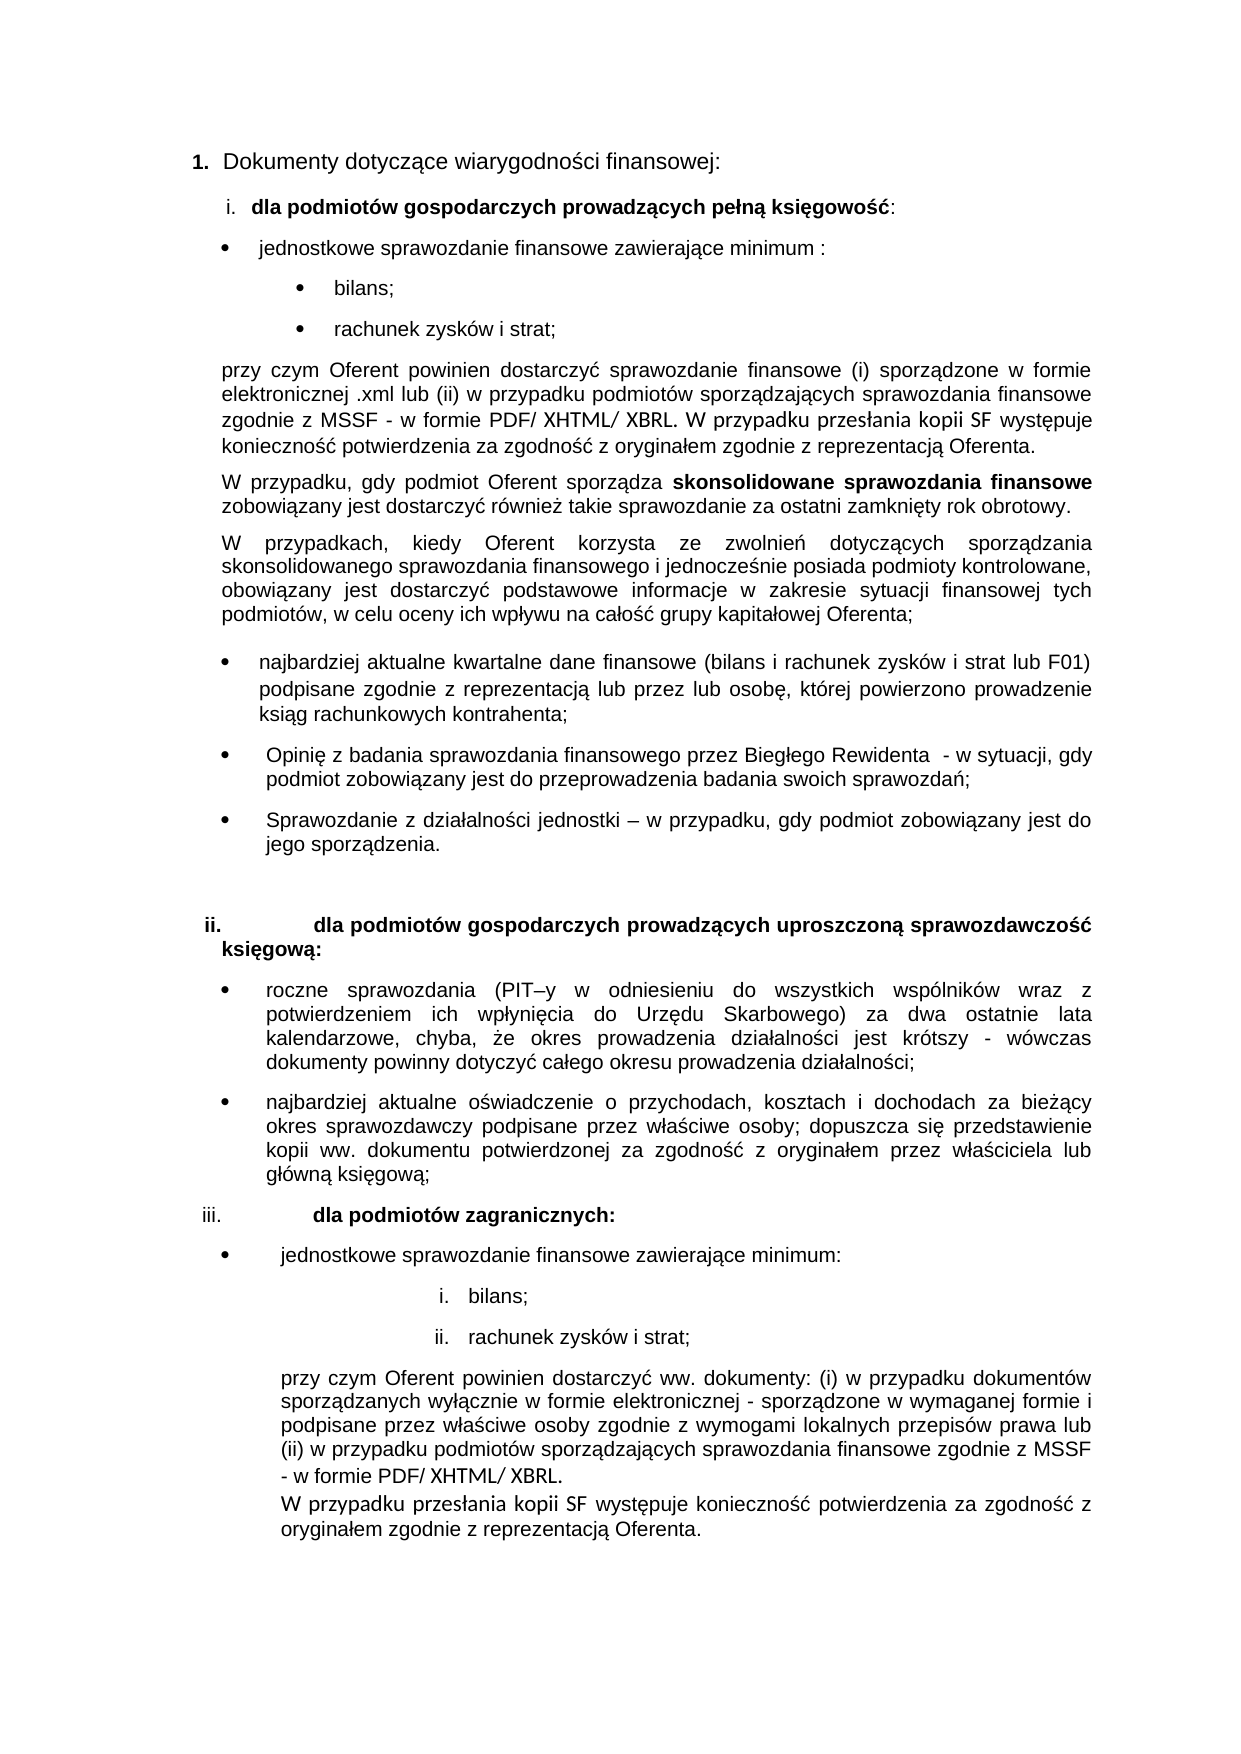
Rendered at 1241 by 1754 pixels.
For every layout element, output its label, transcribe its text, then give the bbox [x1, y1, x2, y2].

list jednostkowe sprawozdanie finansowe zawierające minimum: [221, 1243, 1093, 1267]
list najbardziej aktualne oświadczenie o przychodach, kosztach i dochodach za bieżący okres sprawozdawczy podpisane przez właściwe osoby; dopuszcza się przedstawienie kopii ww. dokumentu potwierdzonej za zgodność z oryginałem przez właściciela lub główną księgową; [221, 1090, 1093, 1186]
list bilans; [296, 276, 1093, 300]
text przy czym Oferent powinien dostarczyć sprawozdanie finansowe (i) sporządzone w formie elektronicznej .xml lub (ii) w przypadku podmiotów sporządzających sprawozdania finansowe zgodnie z MSSF - w formie PDF/ XHTML/ XBRL. W przypadku przesłania kopii SF występuje konieczność potwierdzenia za zgodność z oryginałem zgodnie z reprezentacją Oferenta. [221, 358, 1093, 457]
list dla podmiotów gospodarczych prowadzących uproszczoną sprawozdawczość księgową: [221, 913, 1093, 961]
list dla podmiotów zagranicznych: [221, 1203, 1093, 1227]
list rachunek zysków i strat; [296, 317, 1093, 341]
list Opinię z badania sprawozdania finansowego przez Biegłego Rewidenta - w sytuacji, gdy podmiot zobowiązany jest do przeprowadzenia badania swoich sprawozdań; [221, 743, 1093, 791]
list dla podmiotów gospodarczych prowadzących pełną księgowość: [236, 195, 1093, 219]
list Dokumenty dotyczące wiarygodności finansowej: [192, 148, 1093, 174]
text W przypadkach, kiedy Oferent korzysta ze zwolnień dotyczących sporządzania skonsolidowanego sprawozdania finansowego i jednocześnie posiada podmioty kontrolowane, obowiązany jest dostarczyć podstawowe informacje w zakresie sytuacji finansowej tych podmiotów, w celu oceny ich wpływu na całość grupy kapitałowej Oferenta; [221, 530, 1093, 626]
text W przypadku, gdy podmiot Oferent sporządza skonsolidowane sprawozdania finansowe zobowiązany jest dostarczyć również takie sprawozdanie za ostatni zamknięty rok obrotowy. [221, 470, 1093, 518]
text przy czym Oferent powinien dostarczyć ww. dokumenty: (i) w przypadku dokumentów sporządzanych wyłącznie w formie elektronicznej - sporządzone w wymaganej formie i podpisane przez właściwe osoby zgodnie z wymogami lokalnych przepisów prawa lub (ii) w przypadku podmiotów sporządzających sprawozdania finansowe zgodnie z MSSF - w formie PDF/ XHTML/ XBRL. [281, 1365, 1093, 1489]
list roczne sprawozdania (PIT–y w odniesieniu do wszystkich wspólników wraz z potwierdzeniem ich wpłynięcia do Urzędu Skarbowego) za dwa ostatnie lata kalendarzowe, chyba, że okres prowadzenia działalności jest krótszy - wówczas dokumenty powinny dotyczyć całego okresu prowadzenia działalności; [221, 977, 1093, 1073]
list Sprawozdanie z działalności jednostki – w przypadku, gdy podmiot zobowiązany jest do jego sporządzenia. [221, 808, 1093, 856]
list jednostkowe sprawozdanie finansowe zawierające minimum : [221, 235, 1093, 259]
list bilans; [449, 1284, 1093, 1308]
text W przypadku przesłania kopii SF występuje konieczność potwierdzenia za zgodność z oryginałem zgodnie z reprezentacją Oferenta. [281, 1489, 1093, 1541]
list najbardziej aktualne kwartalne dane finansowe (bilans i rachunek zysków i strat lub F01) podpisane zgodnie z reprezentacją lub przez lub osobę, której powierzono prowadzenie ksiąg rachunkowych kontrahenta; [221, 650, 1093, 726]
list rachunek zysków i strat; [449, 1325, 1093, 1349]
